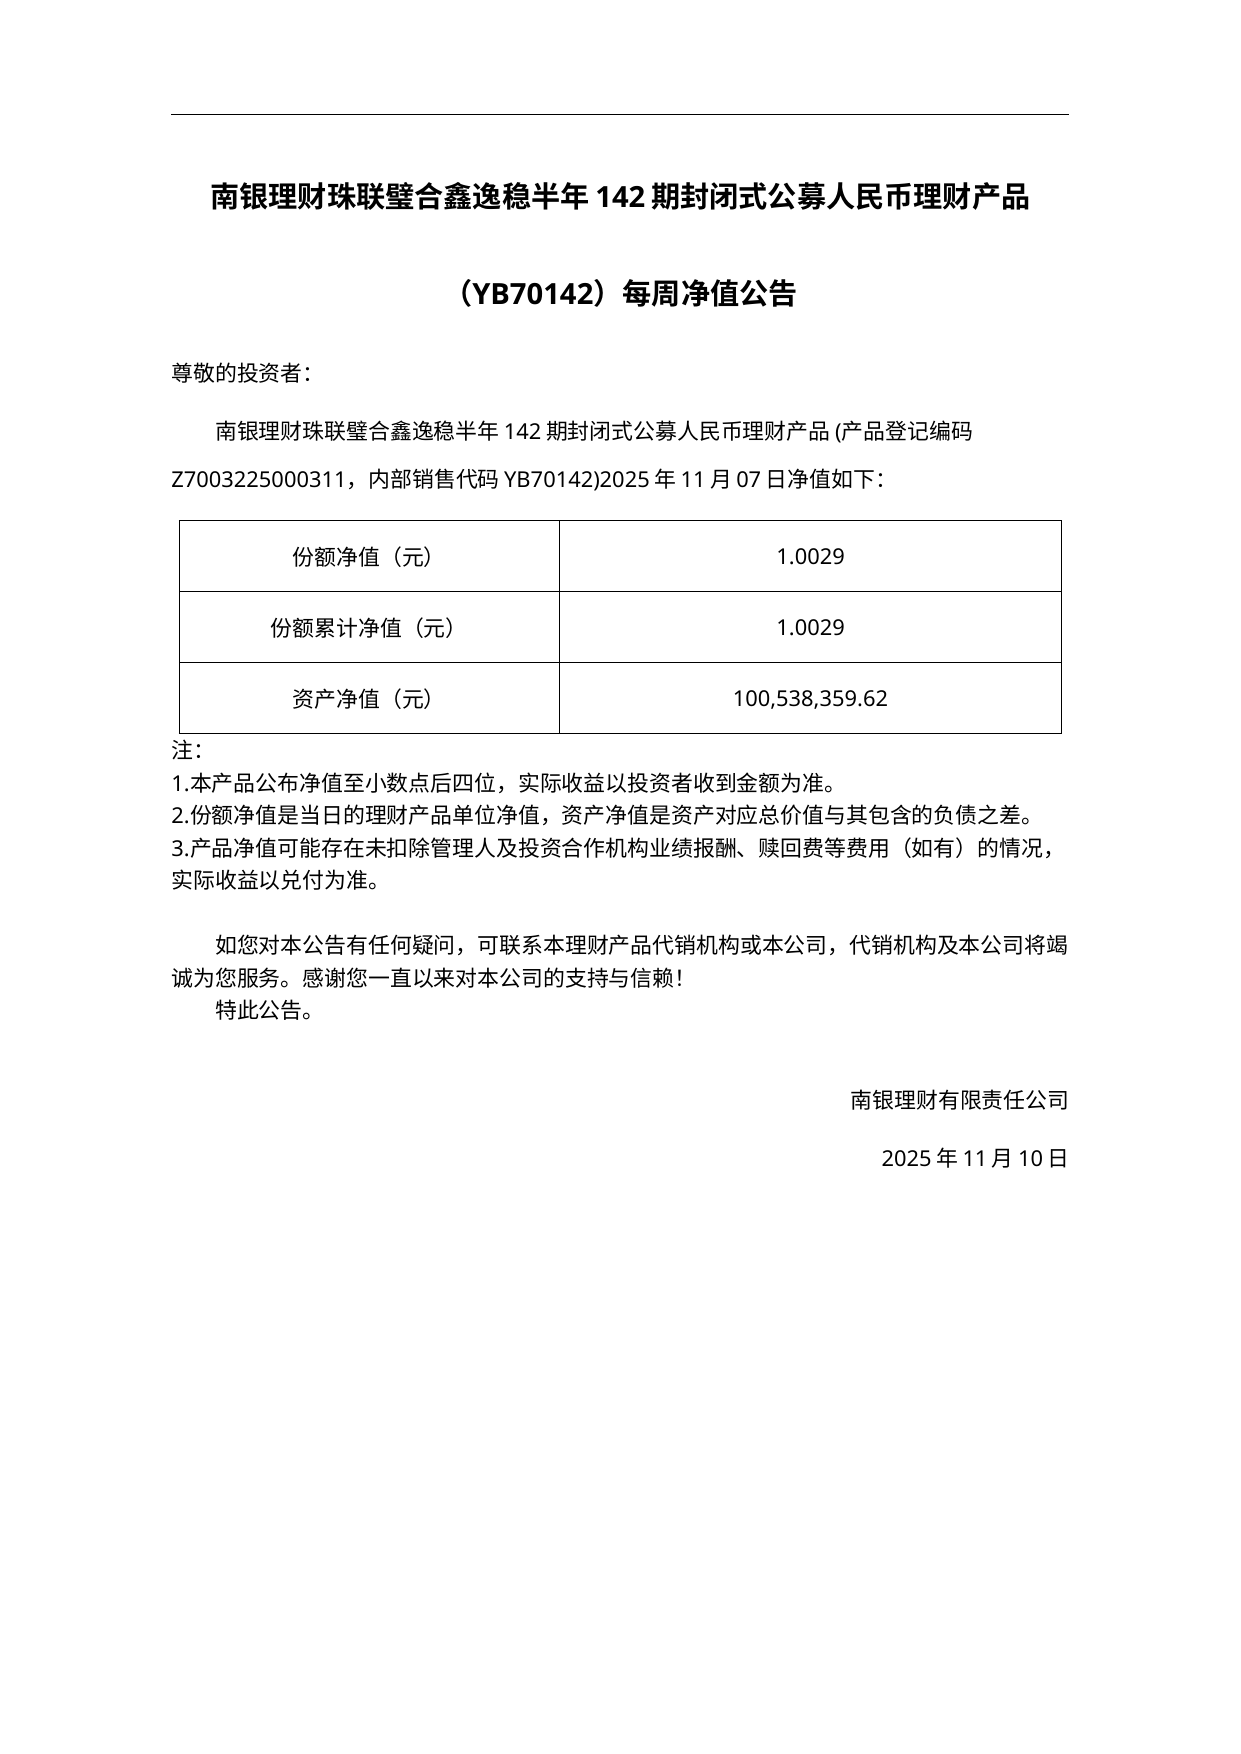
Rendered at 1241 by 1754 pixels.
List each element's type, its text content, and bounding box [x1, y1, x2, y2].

table_cell 资产净值（元） [180, 663, 559, 733]
text 南银理财有限责任公司 [171, 1082, 1069, 1115]
text 特此公告。 [171, 993, 1069, 1025]
text 南银理财珠联璧合鑫逸稳半年142期封闭式公募人民币理财产品（YB70142）每周净值公告 [171, 162, 1069, 324]
text 2.份额净值是当日的理财产品单位净值，资产净值是资产对应总价值与其包含的负债之差。 [171, 798, 1069, 830]
text 尊敬的投资者： [171, 355, 1069, 388]
text 1.本产品公布净值至小数点后四位，实际收益以投资者收到金额为准。 [171, 765, 1069, 798]
table_cell 1.0029 [560, 592, 1061, 662]
text 3.产品净值可能存在未扣除管理人及投资合作机构业绩报酬、赎回费等费用（如有）的情况，实际收益以兑付为准。 [171, 830, 1069, 895]
table_cell 份额累计净值（元） [180, 592, 559, 662]
table_header 份额净值（元） [180, 521, 559, 591]
text 如您对本公告有任何疑问，可联系本理财产品代销机构或本公司，代销机构及本公司将竭诚为您服务。感谢您一直以来对本公司的支持与信赖！ [171, 928, 1069, 993]
text 2025年11月10日 [171, 1140, 1069, 1173]
text 注： [171, 733, 1069, 765]
text 南银理财珠联璧合鑫逸稳半年142期封闭式公募人民币理财产品 (产品登记编码Z7003225000311，内部销售代码YB70142)2025年11月07日净值如下： [171, 413, 1069, 494]
table_header 1.0029 [560, 521, 1061, 591]
table_cell 100,538,359.62 [560, 663, 1061, 733]
